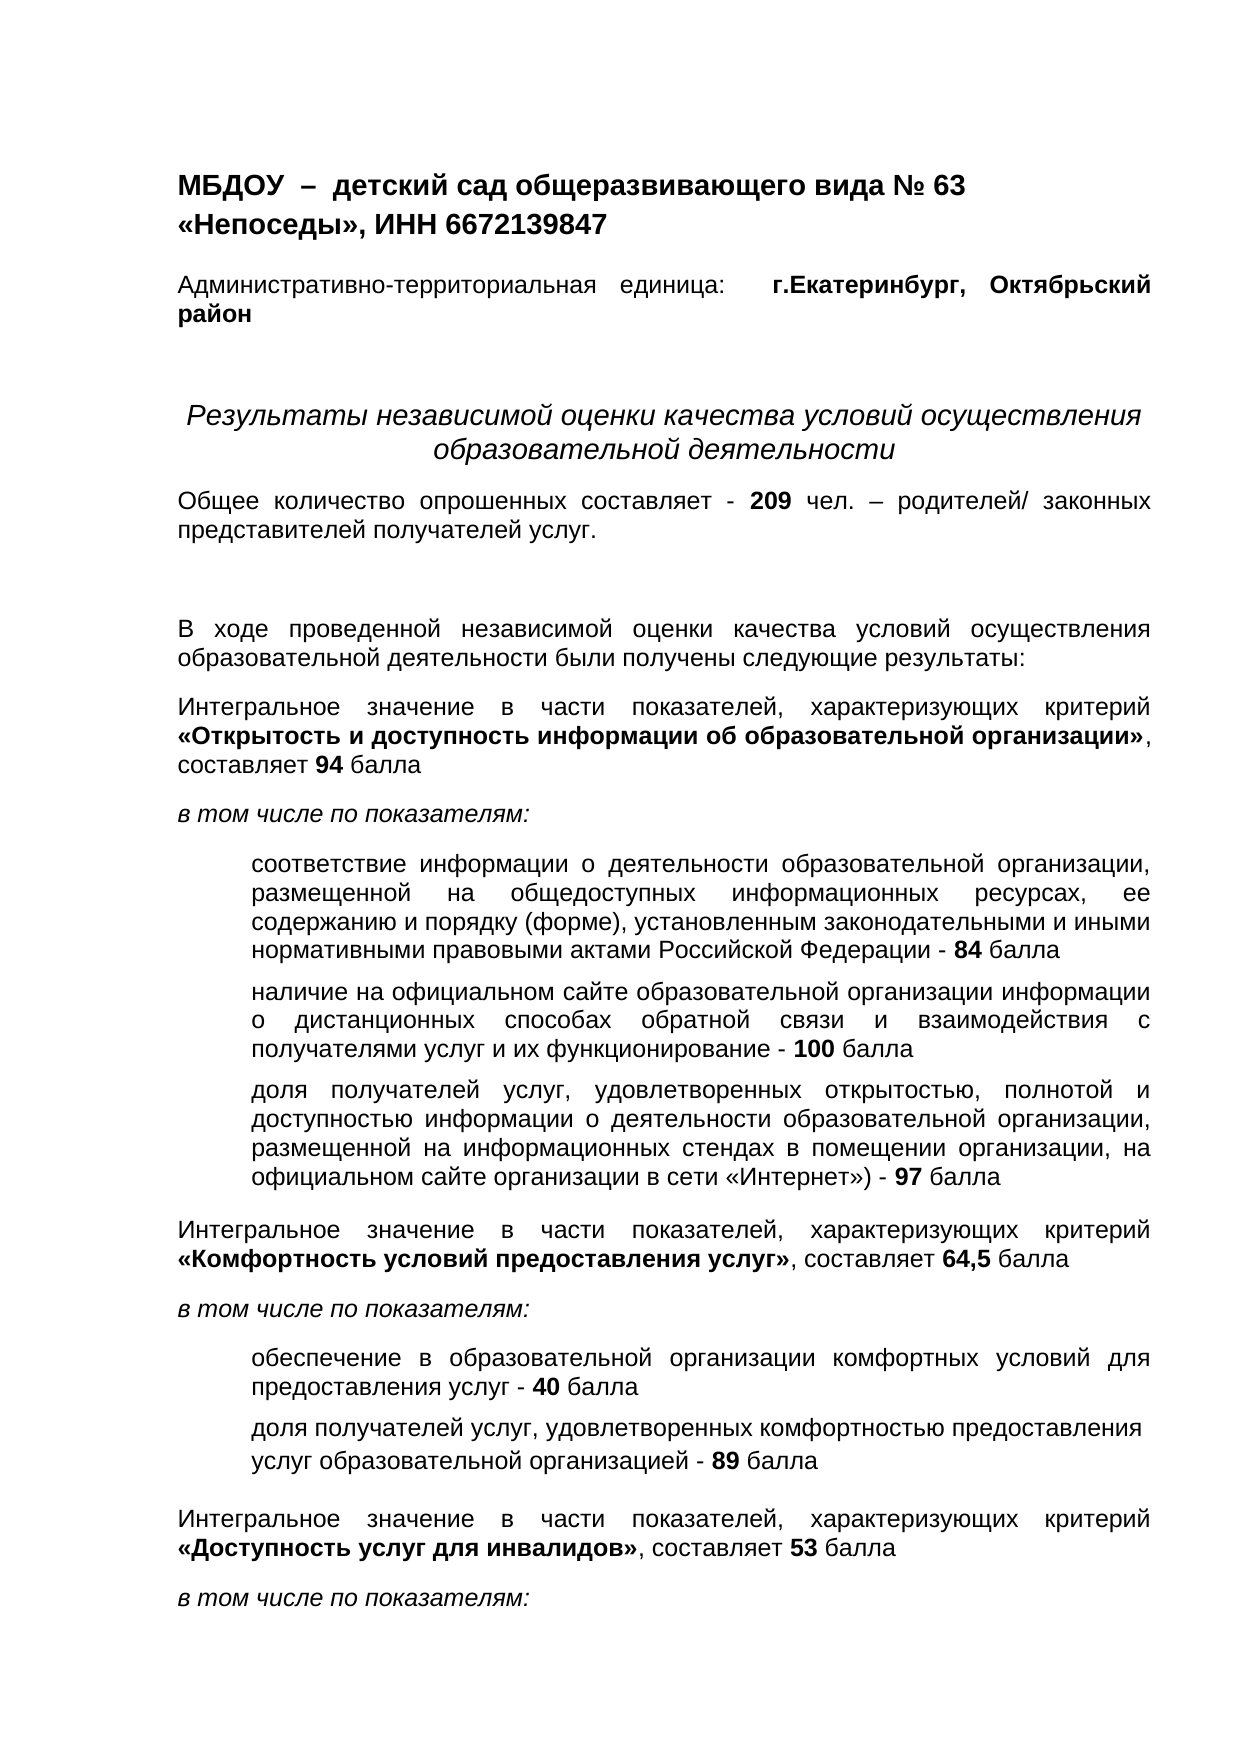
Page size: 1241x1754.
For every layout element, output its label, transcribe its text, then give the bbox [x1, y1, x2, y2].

subtitle МБДОУ – детский сад общеразвивающего вида № 63 «Непоседы», ИНН 6672139847 [177, 168, 1152, 240]
text доля получателей услуг, удовлетворенных открытостью, полнотой и доступностью информации о деятельности образовательной организации, размещенной на информационных стендах в помещении организации, на официальном сайте организации в сети «Интернет») - 97 балла [251, 1075, 1152, 1190]
text Интегральное значение в части показателей, характеризующих критерий «Комфортность условий предоставления услуг», составляет 64,5 балла [177, 1215, 1152, 1273]
text В ходе проведенной независимой оценки качества условий осуществления образовательной деятельности были получены следующие результаты: [177, 614, 1152, 671]
text Результаты независимой оценки качества условий осуществления образовательной деятельности [177, 398, 1152, 465]
text Общее количество опрошенных составляет - 209 чел. – родителей/ законных представителей получателей услуг. [177, 486, 1152, 543]
text наличие на официальном сайте образовательной организации информации о дистанционных способах обратной связи и взаимодействия с получателями услуг и их функционирование - 100 балла [251, 976, 1152, 1063]
text Административно-территориальная единица: г.Екатеринбург, Октябрьский район [177, 270, 1152, 328]
text доля получателей услуг, удовлетворенных комфортностью предоставления услуг образовательной организацией - 89 балла [251, 1413, 1152, 1475]
text обеспечение в образовательной организации комфортных условий для предоставления услуг - 40 балла [251, 1343, 1152, 1401]
text Интегральное значение в части показателей, характеризующих критерий «Открытость и доступность информации об образовательной организации», составляет 94 балла [177, 692, 1152, 778]
text в том числе по показателям: [177, 1582, 1152, 1611]
text Интегральное значение в части показателей, характеризующих критерий «Доступность услуг для инвалидов», составляет 53 балла [177, 1504, 1152, 1562]
text соответствие информации о деятельности образовательной организации, размещенной на общедоступных информационных ресурсах, ее содержанию и порядку (форме), установленным законодательными и иными нормативными правовыми актами Российской Федерации - 84 балла [251, 849, 1152, 964]
text в том числе по показателям: [177, 799, 1152, 828]
text в том числе по показателям: [177, 1293, 1152, 1322]
